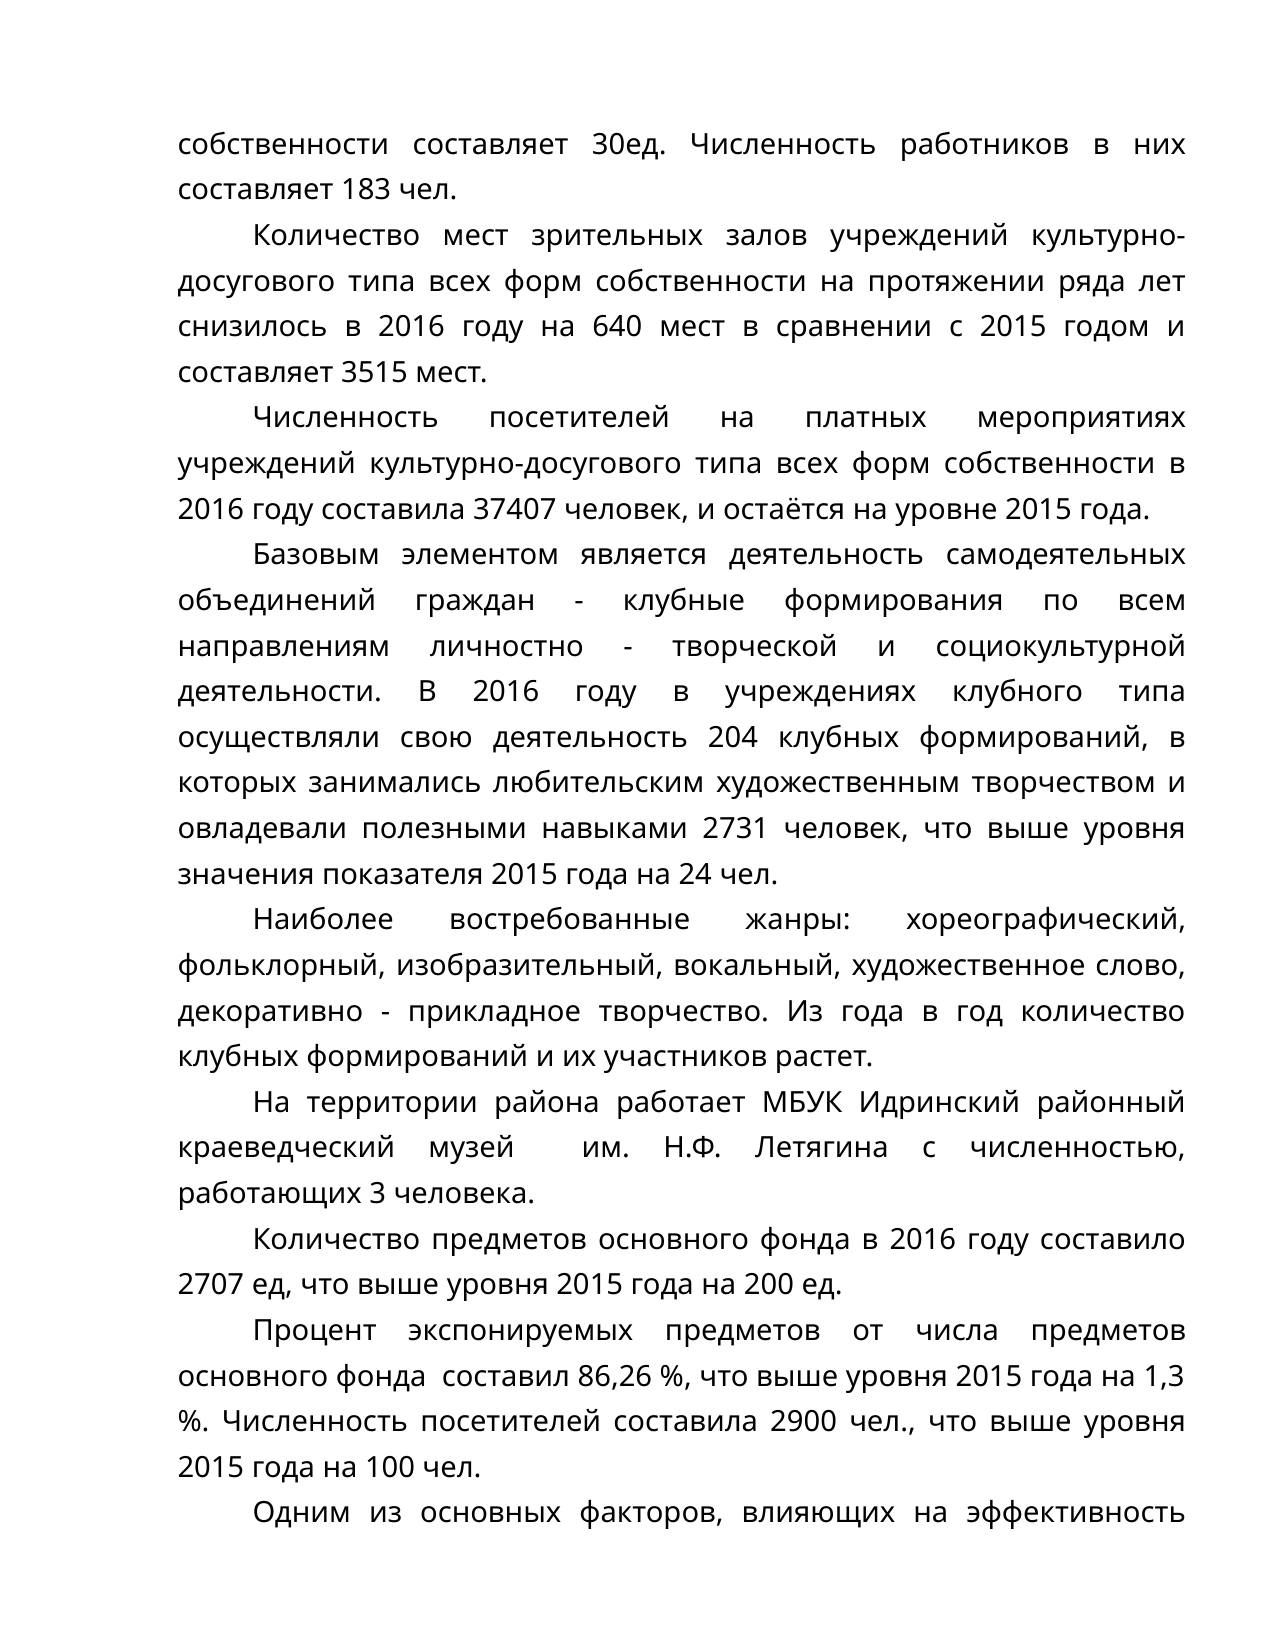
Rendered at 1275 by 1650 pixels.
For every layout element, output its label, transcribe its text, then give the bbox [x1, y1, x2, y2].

text Количество мест зрительных залов учреждений культурно-досугового типа всех форм собственности на протяжении ряда лет снизилось в 2016 году на 640 мест в сравнении с 2015 годом и составляет 3515 мест. [177, 214, 1186, 391]
text На территории района работает МБУК Идринский районный краеведческий музей им. Н.Ф. Летягина с численностью, работающих 3 человека. [177, 1081, 1186, 1212]
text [177, 1492, 1186, 1531]
text Численность посетителей на платных мероприятиях учреждений культурно-досугового типа всех форм собственности в 2016 году составила 37407 человек, и остаётся на уровне 2015 года. [177, 397, 1186, 528]
text Базовым элементом является деятельность самодеятельных объединений граждан - клубные формирования по всем направлениям личностно - творческой и социокультурной деятельности. В 2016 году в учреждениях клубного типа осуществляли свою деятельность 204 клубных формирований, в которых занимались любительским художественным творчеством и овладевали полезными навыками 2731 человек, что выше уровня значения показателя 2015 года на 24 чел. [177, 533, 1186, 893]
text Процент экспонируемых предметов от числа предметов основного фонда составил 86,26 %, что выше уровня 2015 года на 1,3 %. Численность посетителей составила 2900 чел., что выше уровня 2015 года на 100 чел. [177, 1309, 1186, 1486]
text Количество предметов основного фонда в 2016 году составило 2707 ед, что выше уровня 2015 года на 200 ед. [177, 1218, 1186, 1303]
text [177, 123, 1186, 208]
text Наиболее востребованные жанры: хореографический, фольклорный, изобразительный, вокальный, художественное слово, декоративно - прикладное творчество. Из года в год количество клубных формирований и их участников растет. [177, 898, 1186, 1075]
